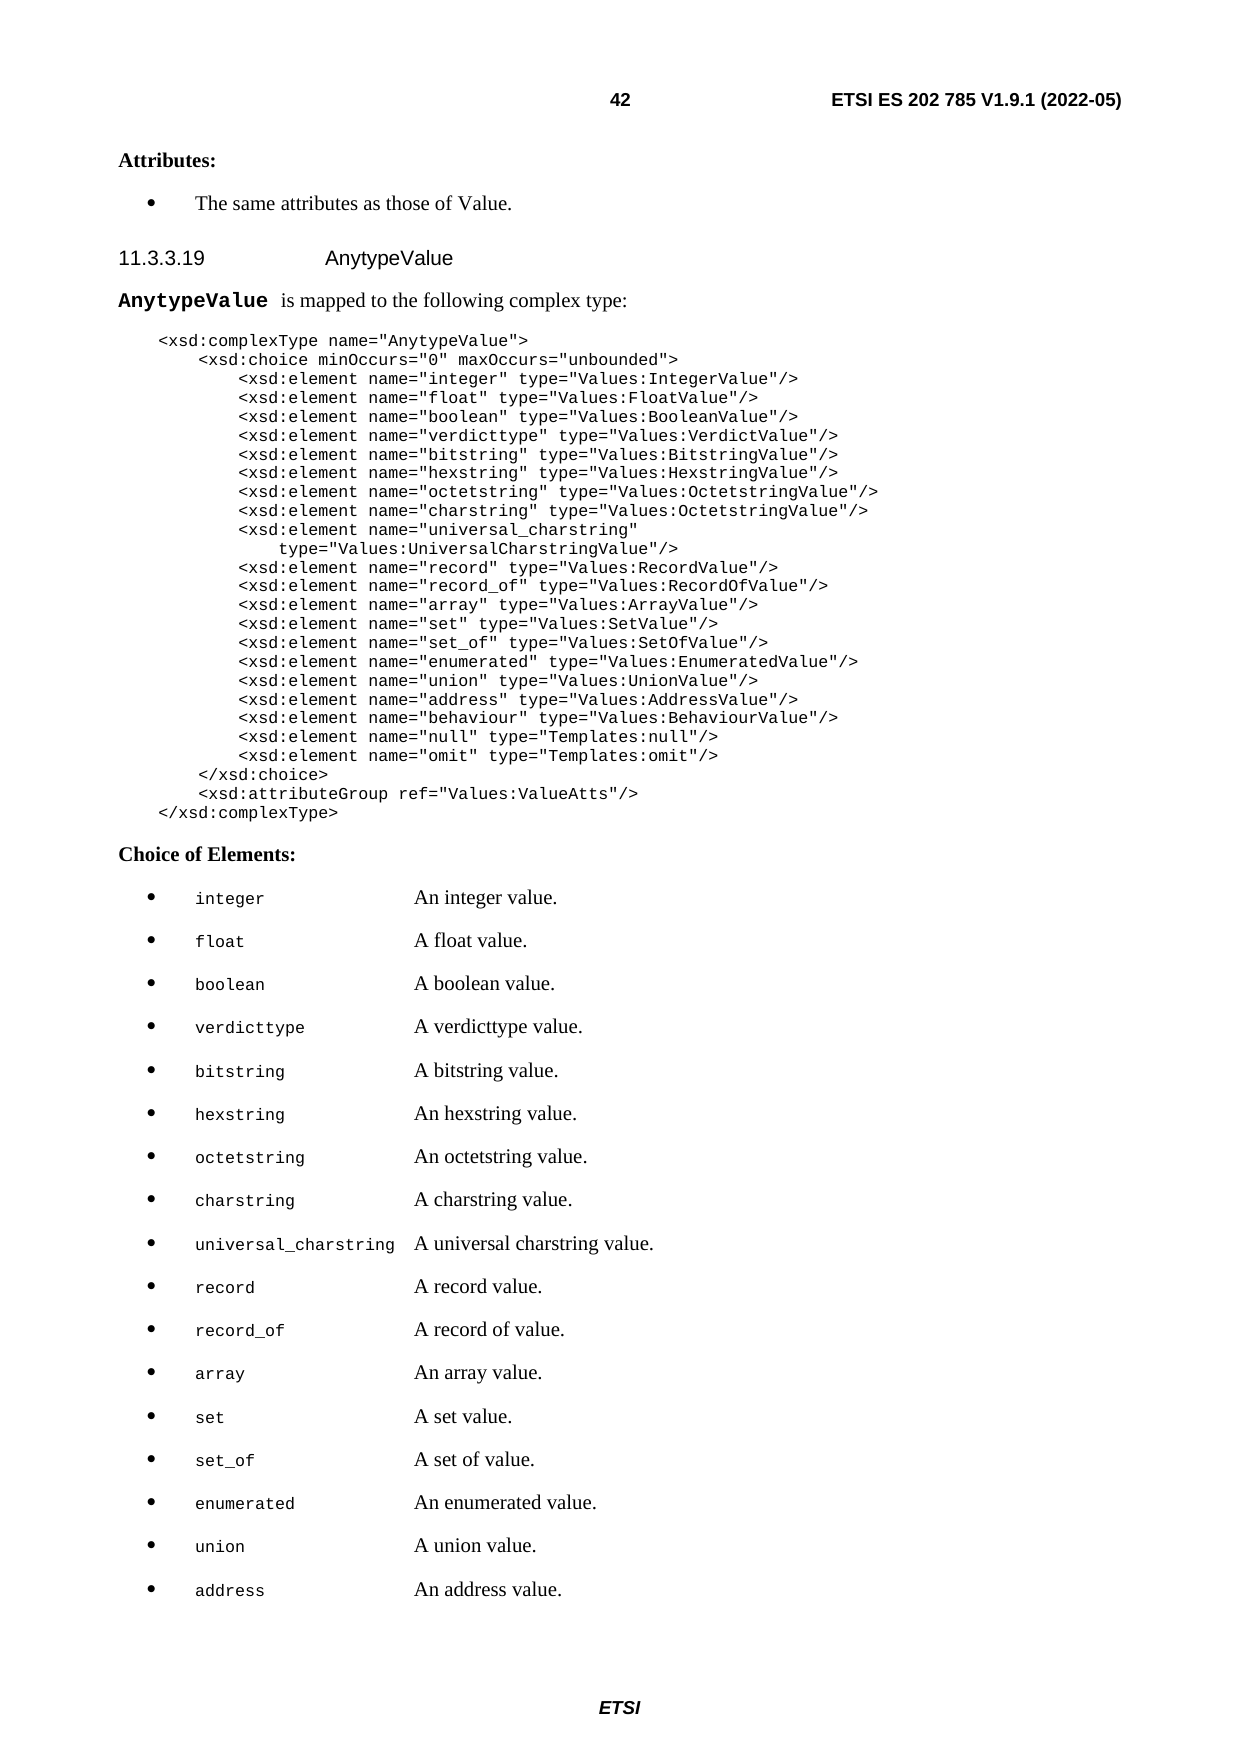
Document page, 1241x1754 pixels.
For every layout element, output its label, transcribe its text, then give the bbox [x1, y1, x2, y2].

text universal_charstring A universal charstring value. [148, 1231, 1122, 1255]
text <xsd:element name="null" type="Templates:null"/> [118, 729, 1122, 748]
text octetstring An octetstring value. [148, 1144, 1122, 1169]
text <xsd:element name="set_of" type="Values:SetOfValue"/> [118, 634, 1122, 653]
text charstring A charstring value. [148, 1187, 1122, 1212]
text <xsd:element name="enumerated" type="Values:EnumeratedValue"/> [118, 653, 1122, 672]
text address An address value. [148, 1576, 1122, 1601]
text <xsd:element name="array" type="Values:ArrayValue"/> [118, 597, 1122, 616]
text union A union value. [148, 1533, 1122, 1558]
text <xsd:element name="universal_charstring" [118, 521, 1122, 540]
text <xsd:element name="boolean" type="Values:BooleanValue"/> [118, 408, 1122, 427]
text <xsd:element name="verdicttype" type="Values:VerdictValue"/> [118, 427, 1122, 446]
text float A float value. [148, 928, 1122, 952]
text <xsd:element name="set" type="Values:SetValue"/> [118, 616, 1122, 634]
text enumerated An enumerated value. [148, 1490, 1122, 1514]
text <xsd:element name="charstring" type="Values:OctetstringValue"/> [118, 503, 1122, 521]
text record A record value. [148, 1274, 1122, 1298]
text verdicttype A verdicttype value. [148, 1014, 1122, 1039]
text Choice of Elements: [118, 842, 1122, 866]
text <xsd:element name="integer" type="Values:IntegerValue"/> [118, 371, 1122, 389]
text set A set value. [148, 1403, 1122, 1428]
text integer An integer value. [148, 885, 1122, 909]
text 11.3.3.19 AnytypeValue [118, 246, 1122, 270]
text Attributes: [118, 148, 1122, 172]
text set_of A set of value. [148, 1447, 1122, 1471]
text <xsd:element name="address" type="Values:AddressValue"/> [118, 691, 1122, 710]
text <xsd:element name="hexstring" type="Values:HexstringValue"/> [118, 465, 1122, 484]
text <xsd:complexType name="AnytypeValue"> [118, 333, 1122, 352]
text <xsd:element name="union" type="Values:UnionValue"/> [118, 672, 1122, 691]
text </xsd:complexType> [118, 804, 1122, 823]
text <xsd:choice minOccurs="0" maxOccurs="unbounded"> [118, 352, 1122, 371]
text hexstring An hexstring value. [148, 1101, 1122, 1125]
text type="Values:UniversalCharstringValue"/> [118, 540, 1122, 559]
text </xsd:choice> [118, 767, 1122, 785]
text bitstring A bitstring value. [148, 1058, 1122, 1082]
text <xsd:element name="omit" type="Templates:omit"/> [118, 748, 1122, 767]
text The same attributes as those of Value. [148, 190, 1122, 214]
text <xsd:element name="bitstring" type="Values:BitstringValue"/> [118, 446, 1122, 465]
text <xsd:element name="octetstring" type="Values:OctetstringValue"/> [118, 484, 1122, 503]
text <xsd:element name="record" type="Values:RecordValue"/> [118, 559, 1122, 578]
text boolean A boolean value. [148, 971, 1122, 996]
text <xsd:element name="record_of" type="Values:RecordOfValue"/> [118, 578, 1122, 597]
text array An array value. [148, 1360, 1122, 1385]
text <xsd:element name="behaviour" type="Values:BehaviourValue"/> [118, 710, 1122, 729]
text <xsd:attributeGroup ref="Values:ValueAtts"/> [118, 785, 1122, 804]
text record_of A record of value. [148, 1317, 1122, 1342]
text <xsd:element name="float" type="Values:FloatValue"/> [118, 389, 1122, 408]
text AnytypeValue is mapped to the following complex type: [118, 288, 1122, 314]
